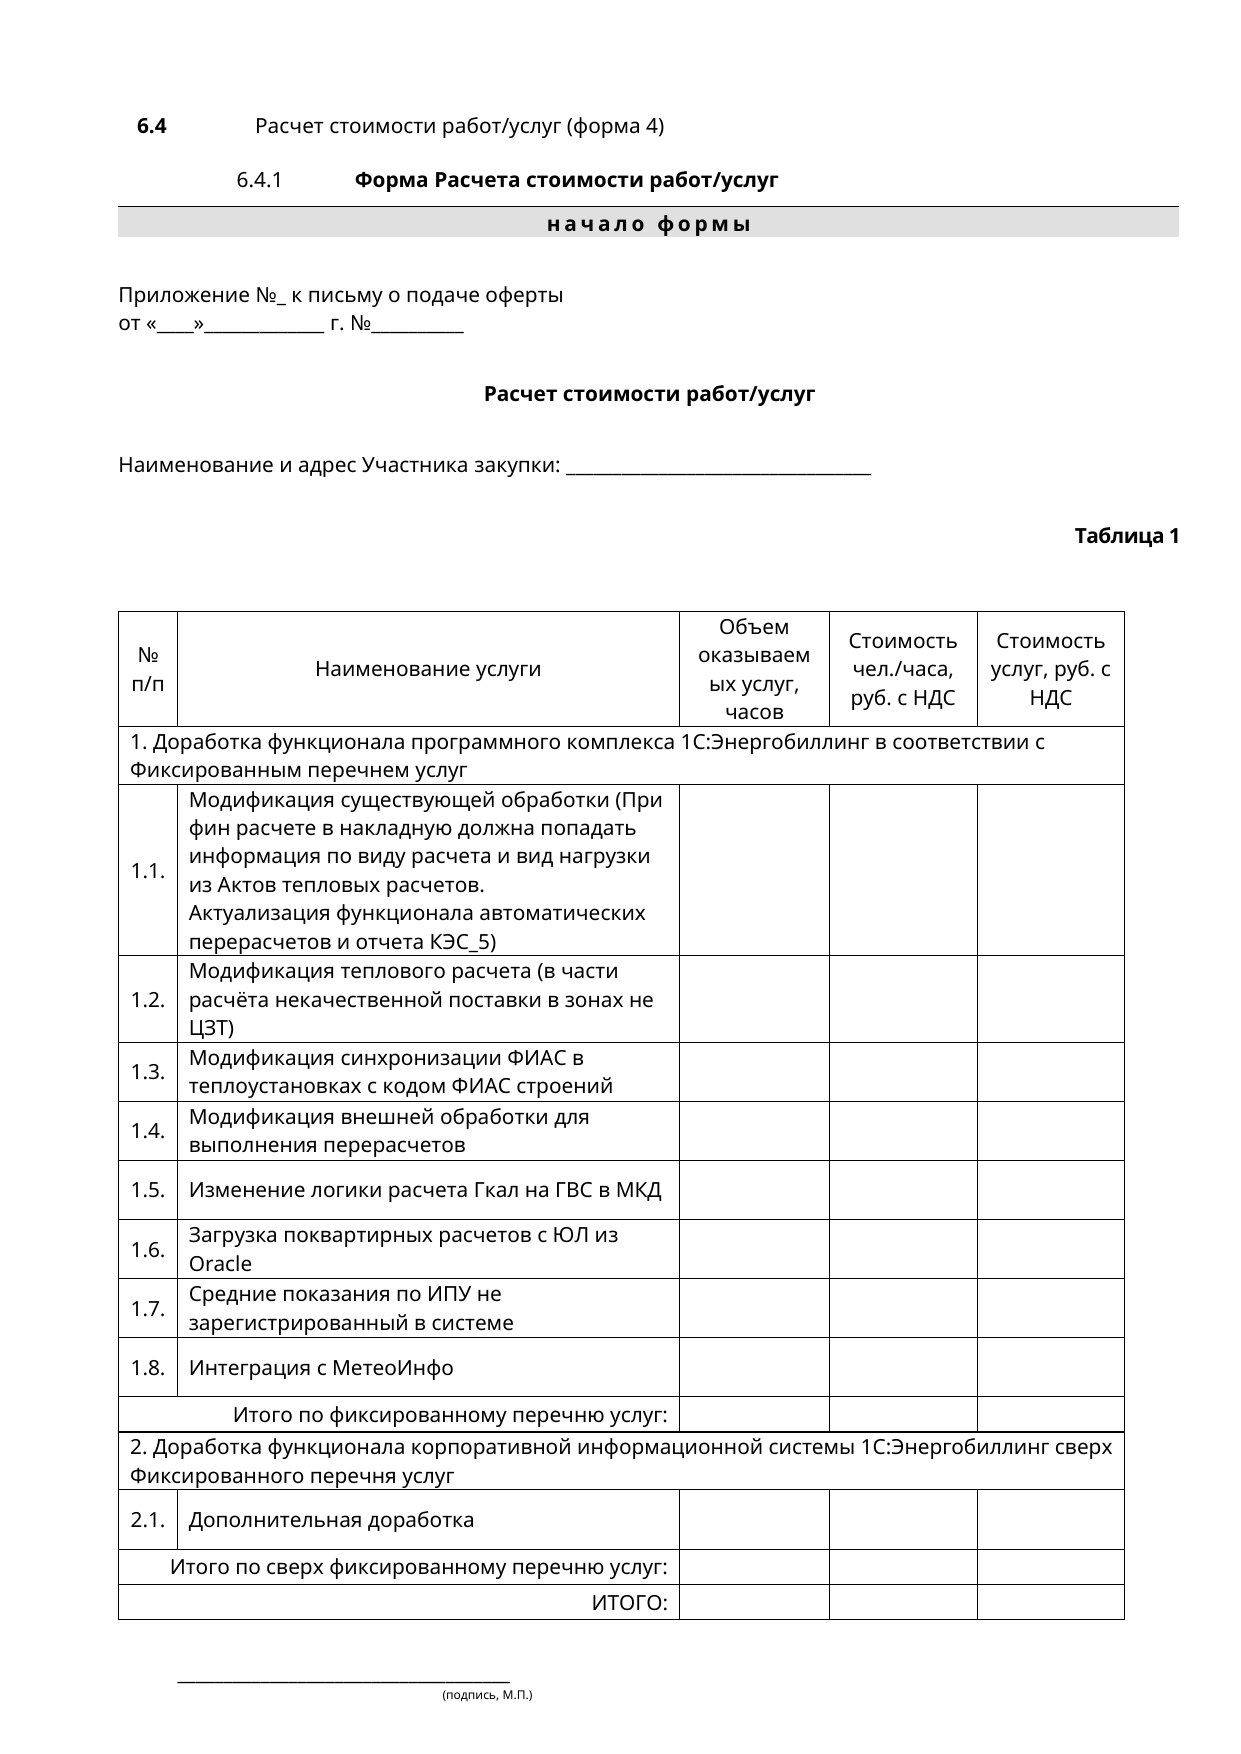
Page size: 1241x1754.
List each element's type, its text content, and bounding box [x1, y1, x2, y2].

table_cell 1.2. [119, 956, 177, 1042]
table_cell [680, 1043, 829, 1101]
table_cell [680, 1220, 829, 1278]
table_cell [830, 1220, 977, 1278]
list Форма Расчета стоимости работ/услуг [236, 165, 1181, 193]
table_cell Модификация внешней обработки для выполнения перерасчетов [178, 1102, 679, 1160]
table_cell [830, 1550, 977, 1584]
table_cell 2.1. [119, 1490, 177, 1548]
table_cell [680, 1279, 829, 1337]
table_cell Итого по сверх фиксированному перечню услуг: [119, 1550, 679, 1584]
table_cell [978, 1338, 1124, 1396]
table_header Наименование услуги [178, 612, 679, 726]
table_cell [680, 1161, 829, 1219]
table_cell [830, 1585, 977, 1619]
table_cell [680, 956, 829, 1042]
table_cell [978, 1102, 1124, 1160]
table_cell [978, 1585, 1124, 1619]
table_cell [978, 785, 1124, 955]
table_cell Загрузка поквартирных расчетов с ЮЛ из Oracle [178, 1220, 679, 1278]
table_cell [830, 956, 977, 1042]
table_cell Модификация теплового расчета (в части расчёта некачественной поставки в зонах не ЦЗТ) [178, 956, 679, 1042]
text Приложение №_ к письму о подаче оферты от «____»_____________ г. №__________ [118, 280, 1181, 337]
table_cell 1.6. [119, 1220, 177, 1278]
table_cell [978, 1490, 1124, 1548]
text Расчет стоимости работ/услуг [118, 379, 1181, 408]
table_cell [978, 1550, 1124, 1584]
table_cell 2. Доработка функционала корпоративной информационной системы 1С:Энергобиллинг сверх Фиксированного перечня услуг [119, 1433, 1124, 1489]
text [118, 1658, 1181, 1686]
table_cell 1.3. [119, 1043, 177, 1101]
table_cell [978, 1397, 1124, 1431]
table_cell [830, 1279, 977, 1337]
table_cell Модификация существующей обработки (При фин расчете в накладную должна попадать информация по виду расчета и вид нагрузки из Актов тепловых расчетов. Актуализация функционала автоматических перерасчетов и отчета КЭС_5) [178, 785, 679, 955]
table_cell [680, 1338, 829, 1396]
table_cell Средние показания по ИПУ не зарегистрированный в системе [178, 1279, 679, 1337]
table_cell [978, 1279, 1124, 1337]
table_cell 1.4. [119, 1102, 177, 1160]
table_cell ИТОГО: [119, 1585, 679, 1619]
table_cell 1.1. [119, 785, 177, 955]
table_cell Изменение логики расчета Гкал на ГВС в МКД [178, 1161, 679, 1219]
table_header Стоимость услуг, руб. с НДС [978, 612, 1124, 726]
table_cell [978, 1161, 1124, 1219]
table_cell 1.5. [119, 1161, 177, 1219]
table_cell 1.8. [119, 1338, 177, 1396]
text Наименование и адрес Участника закупки: _________________________________ [118, 450, 1181, 479]
text (подпись, М.П.) [118, 1686, 797, 1715]
table_cell [680, 1397, 829, 1431]
table_cell [830, 1490, 977, 1548]
table_cell [830, 1043, 977, 1101]
table_header Стоимость чел./часа, руб. с НДС [830, 612, 977, 726]
table_cell [680, 1102, 829, 1160]
table_header № п/п [119, 612, 177, 726]
table_cell [830, 1338, 977, 1396]
table_cell [830, 1397, 977, 1431]
table_cell Дополнительная доработка [178, 1490, 679, 1548]
table_cell [830, 785, 977, 955]
text Таблица 1 [118, 521, 1181, 550]
table_cell [680, 785, 829, 955]
table_cell [680, 1585, 829, 1619]
table_cell [978, 956, 1124, 1042]
table_cell Модификация синхронизации ФИАС в теплоустановках с кодом ФИАС строений [178, 1043, 679, 1101]
table_cell [680, 1550, 829, 1584]
table_cell [680, 1490, 829, 1548]
text начало формы [118, 207, 1179, 237]
table_cell 1. Доработка функционала программного комплекса 1С:Энергобиллинг в соответствии с Фиксированным перечнем услуг [119, 727, 1124, 784]
table_cell 1.7. [119, 1279, 177, 1337]
table_cell Интеграция с МетеоИнфо [178, 1338, 679, 1396]
table_cell [978, 1043, 1124, 1101]
table_header Объем оказываемых услуг, часов [680, 612, 829, 726]
table_cell [830, 1161, 977, 1219]
table_cell [978, 1220, 1124, 1278]
subtitle Расчет стоимости работ/услуг (форма 4) [137, 111, 1181, 140]
table_cell [830, 1102, 977, 1160]
table_cell Итого по фиксированному перечню услуг: [119, 1397, 679, 1431]
